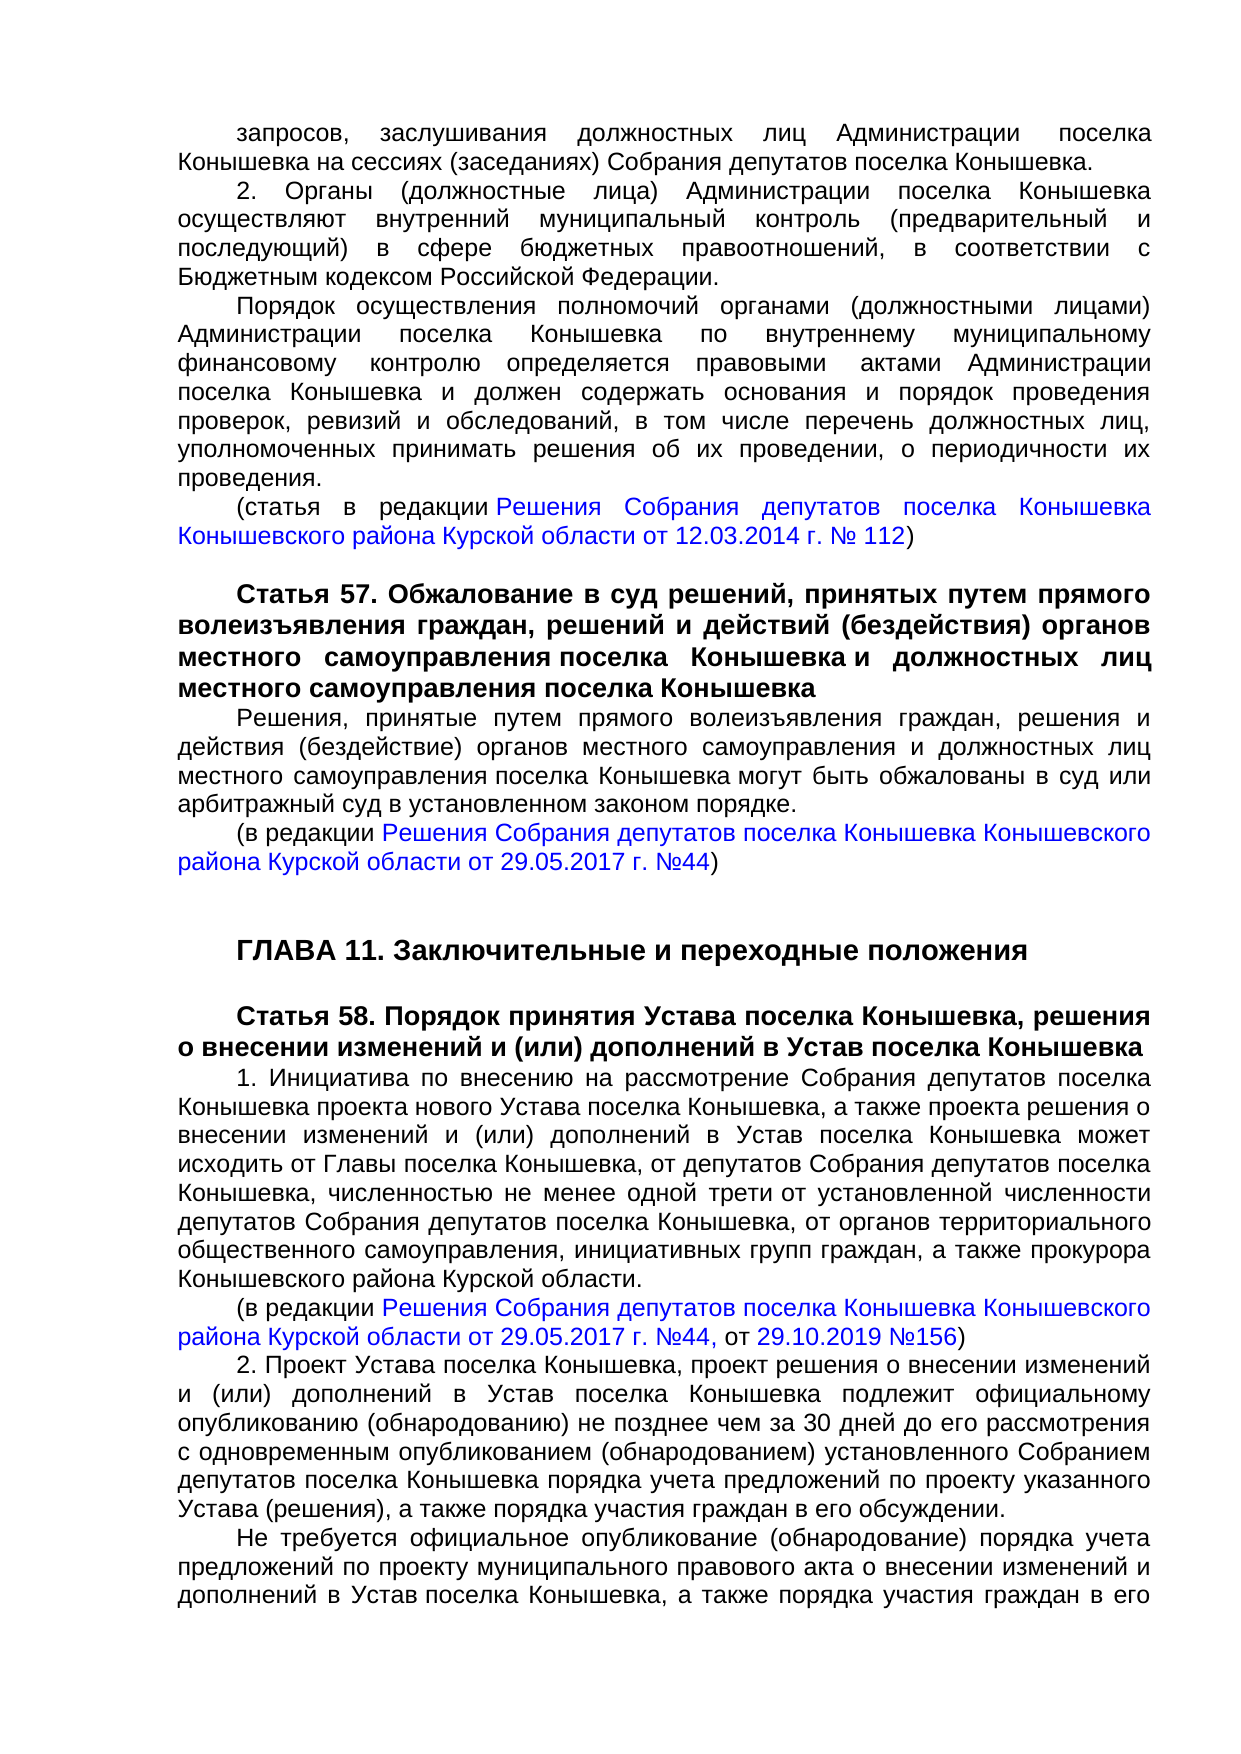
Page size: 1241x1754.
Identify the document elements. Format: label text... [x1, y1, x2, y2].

text ГЛАВА 11. Заключительные и переходные положения [177, 933, 1152, 967]
text 2. Проект Устава поселка Конышевка, проект решения о внесении изменений и (или) дополнений в Устав поселка Конышевка подлежит официальному опубликованию (обнародованию) не позднее чем за 30 дней до его рассмотрения с одновременным опубликованием (обнародованием) установленного Собранием депутатов поселка Конышевка порядка учета предложений по проекту указанного Устава (решения), а также порядка участия граждан в его обсуждении. [177, 1350, 1152, 1523]
text (в редакции Решения Собрания депутатов поселка Конышевка Конышевского района Курской области от 29.05.2017 г. №44) [177, 818, 1152, 876]
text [177, 1523, 1152, 1609]
text Статья 57. Обжалование в суд решений, принятых путем прямого волеизъявления граждан, решений и действий (бездействия) органов местного самоуправления поселка Конышевка и должностных лиц местного самоуправления поселка Конышевка [177, 578, 1152, 703]
text Статья 58. Порядок принятия Устава поселка Конышевка, решения о внесении изменений и (или) дополнений в Устав поселка Конышевка [177, 1000, 1152, 1063]
text 1. Инициатива по внесению на рассмотрение Собрания депутатов поселка Конышевка проекта нового Устава поселка Конышевка, а также проекта решения о внесении изменений и (или) дополнений в Устав поселка Конышевка может исходить от Главы поселка Конышевка, от депутатов Собрания депутатов поселка Конышевка, численностью не менее одной трети от установленной численности депутатов Собрания депутатов поселка Конышевка, от органов территориального общественного самоуправления, инициативных групп граждан, а также прокурора Конышевского района Курской области. [177, 1063, 1152, 1293]
text Решения, принятые путем прямого волеизъявления граждан, решения и действия (бездействие) органов местного самоуправления и должностных лиц местного самоуправления поселка Конышевка могут быть обжалованы в суд или арбитражный суд в установленном законом порядке. [177, 703, 1152, 818]
text (в редакции Решения Собрания депутатов поселка Конышевка Конышевского района Курской области от 29.05.2017 г. №44, от 29.10.2019 №156) [177, 1293, 1152, 1350]
text запросов, заслушивания должностных лиц Администрации поселка Конышевка на сессиях (заседаниях) Собрания депутатов поселка Конышевка. [177, 118, 1152, 176]
text (статья в редакции Решения Собрания депутатов поселка Конышевка Конышевского района Курской области от 12.03.2014 г. № 112) [177, 492, 1152, 549]
text 2. Органы (должностные лица) Администрации поселка Конышевка осуществляют внутренний муниципальный контроль (предварительный и последующий) в сфере бюджетных правоотношений, в соответствии с Бюджетным кодексом Российской Федерации. [177, 176, 1152, 291]
text Порядок осуществления полномочий органами (должностными лицами) Администрации поселка Конышевка по внутреннему муниципальному финансовому контролю определяется правовыми актами Администрации поселка Конышевка и должен содержать основания и порядок проведения проверок, ревизий и обследований, в том числе перечень должностных лиц, уполномоченных принимать решения об их проведении, о периодичности их проведения. [177, 291, 1152, 492]
